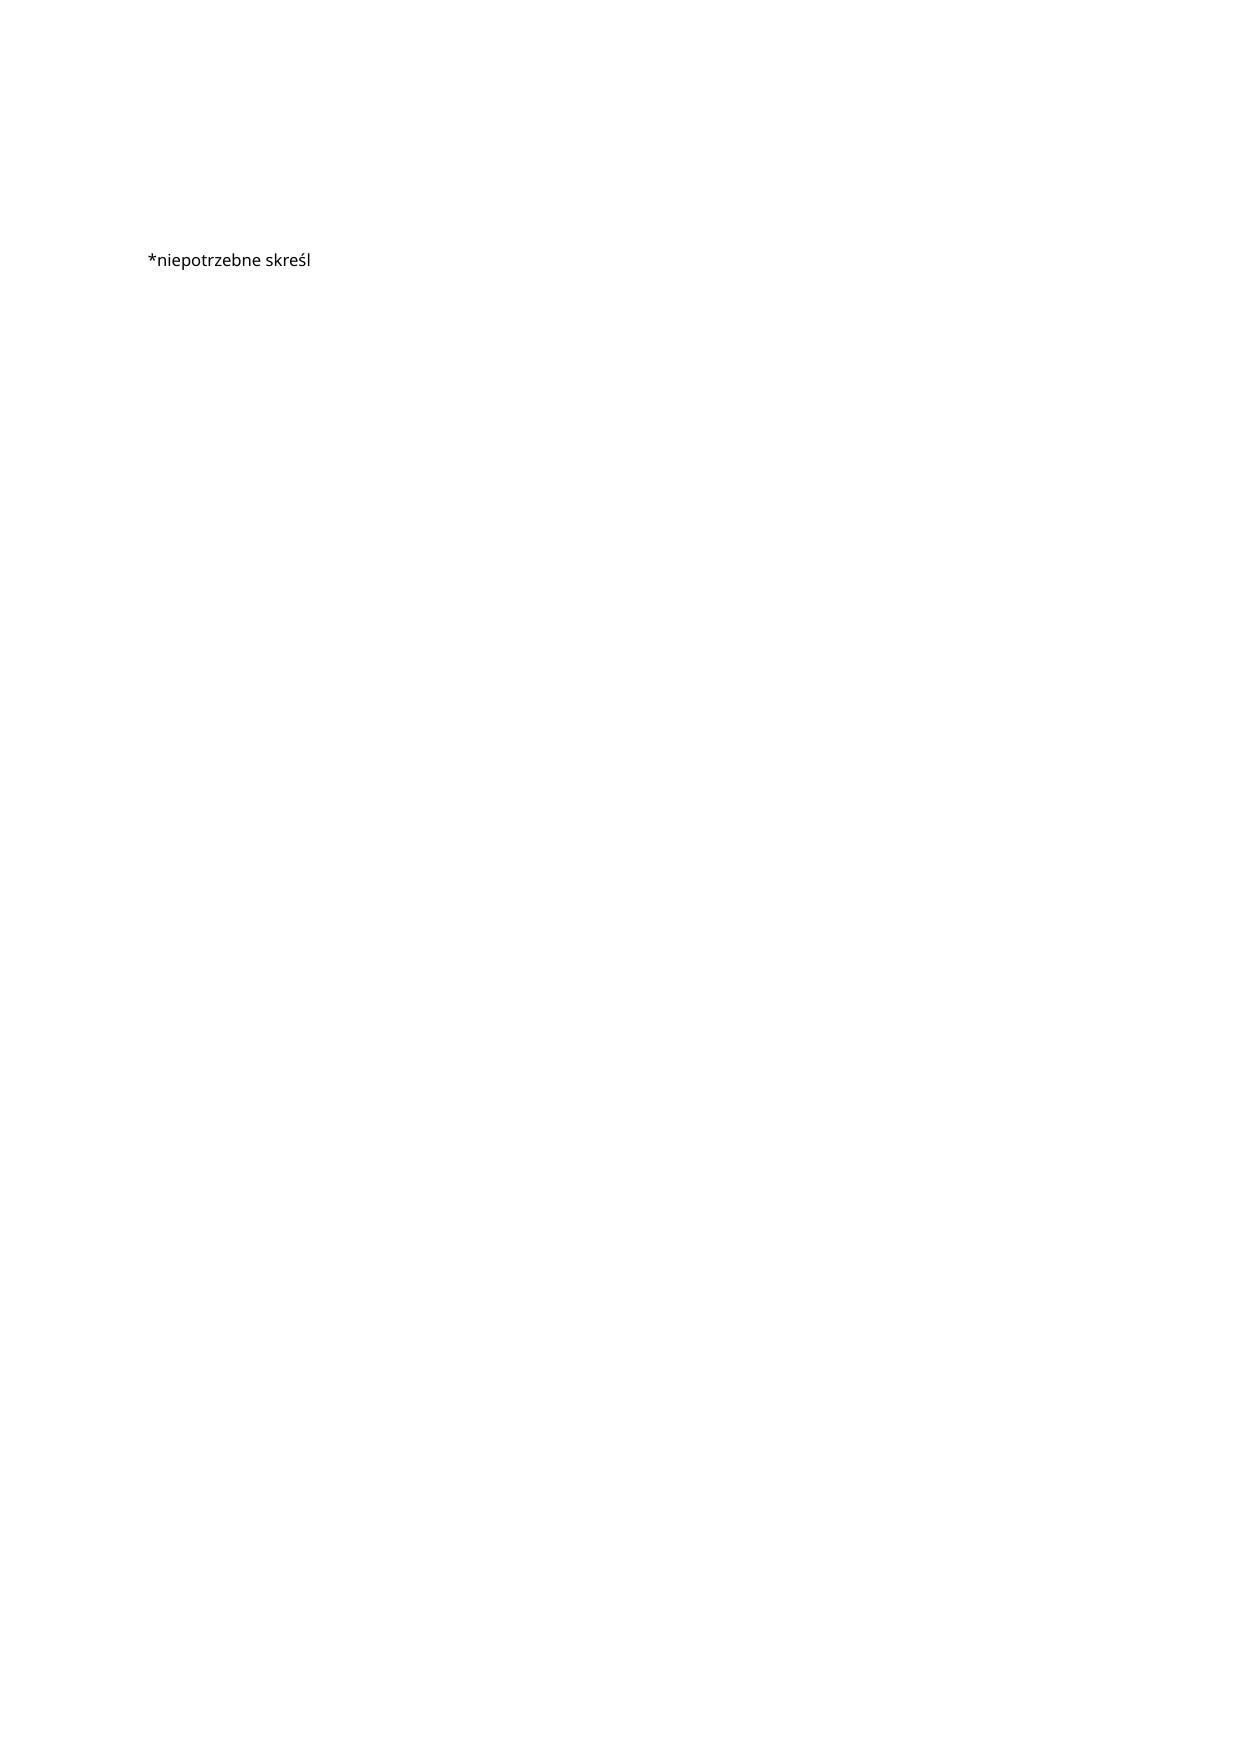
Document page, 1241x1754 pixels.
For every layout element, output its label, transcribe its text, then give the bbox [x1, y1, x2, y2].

text *niepotrzebne skreśl [148, 248, 1093, 271]
